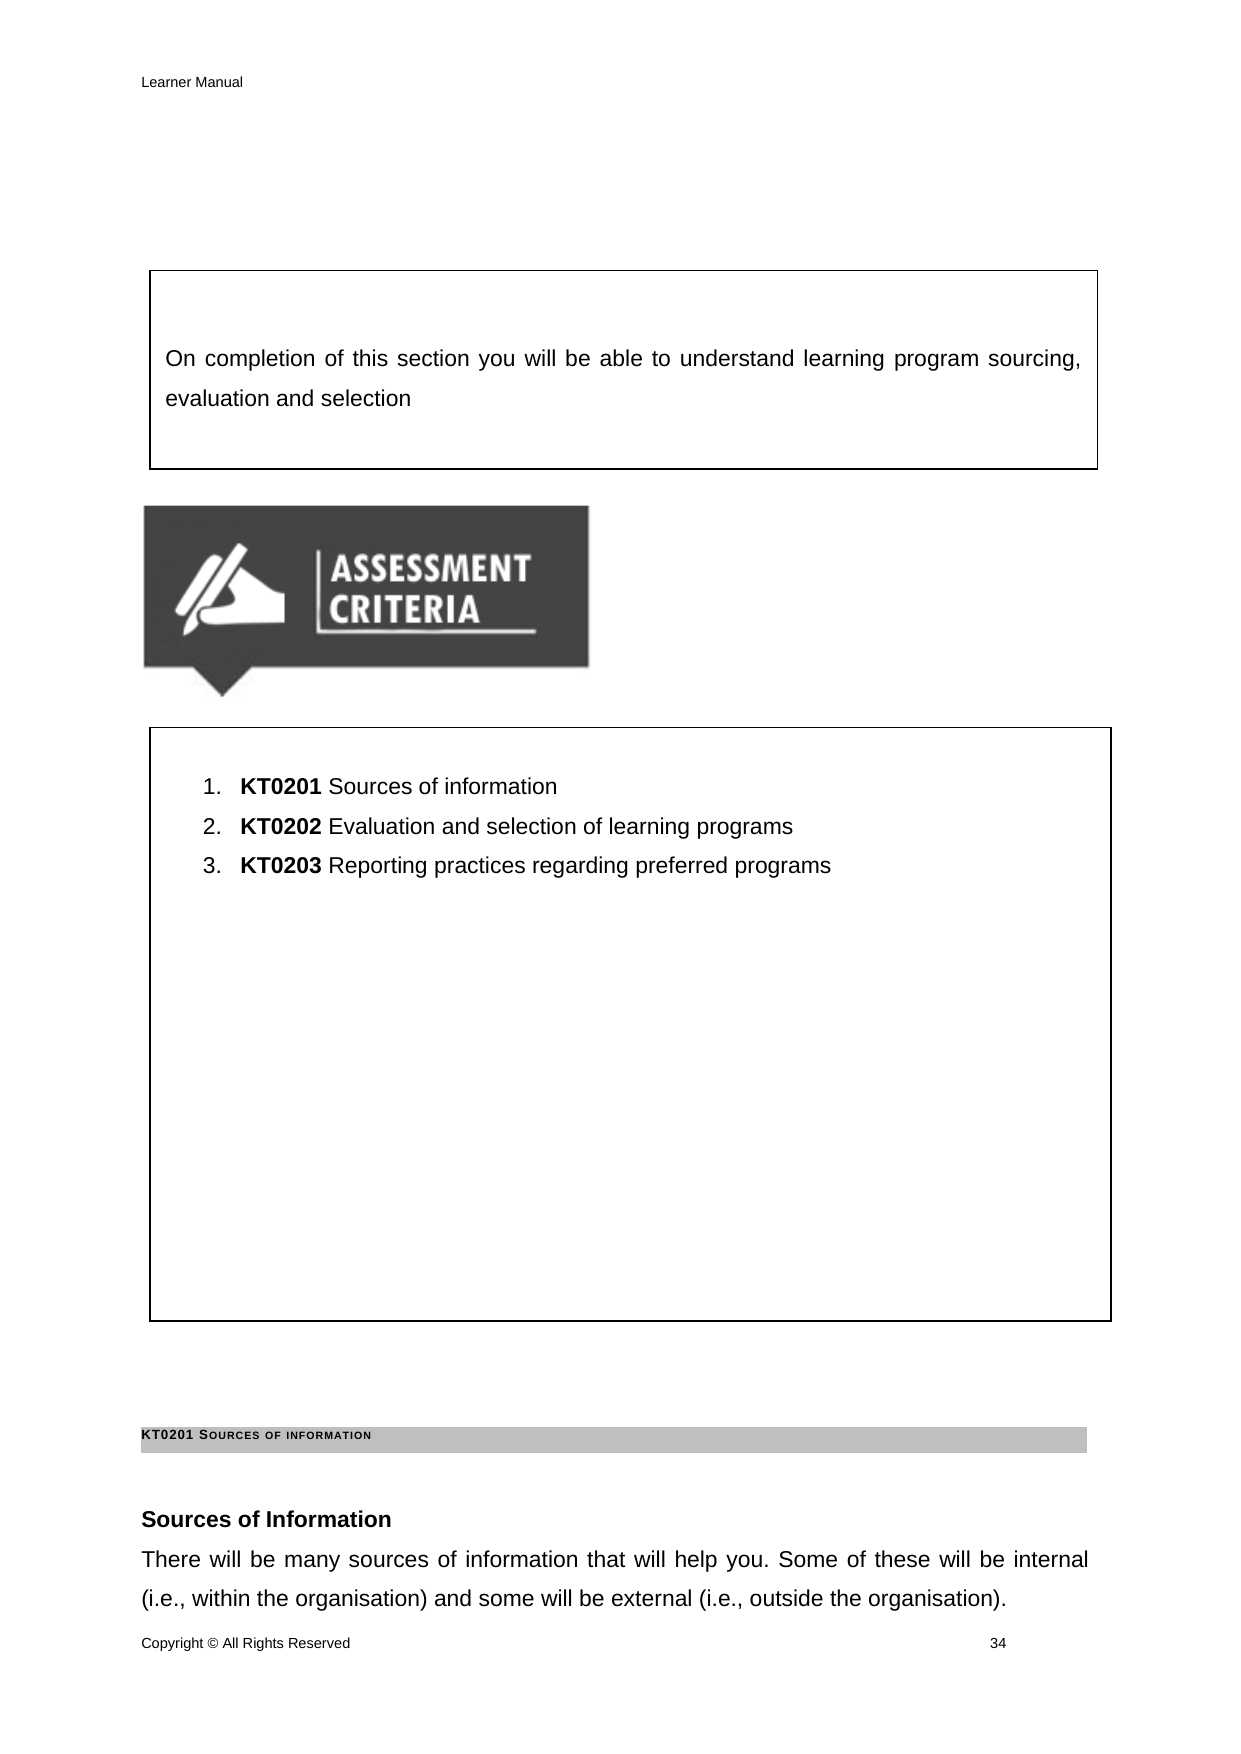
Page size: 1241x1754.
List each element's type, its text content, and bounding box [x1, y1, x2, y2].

title KT0201 Sources of information [141, 1427, 1087, 1453]
text There will be many sources of information that will help you. Some of these will be internal (i.e., within the organisation) and some will be external (i.e., outside the organisation). [141, 1546, 1090, 1611]
text Sources of Information [141, 1506, 1090, 1532]
picture [142, 504, 642, 699]
